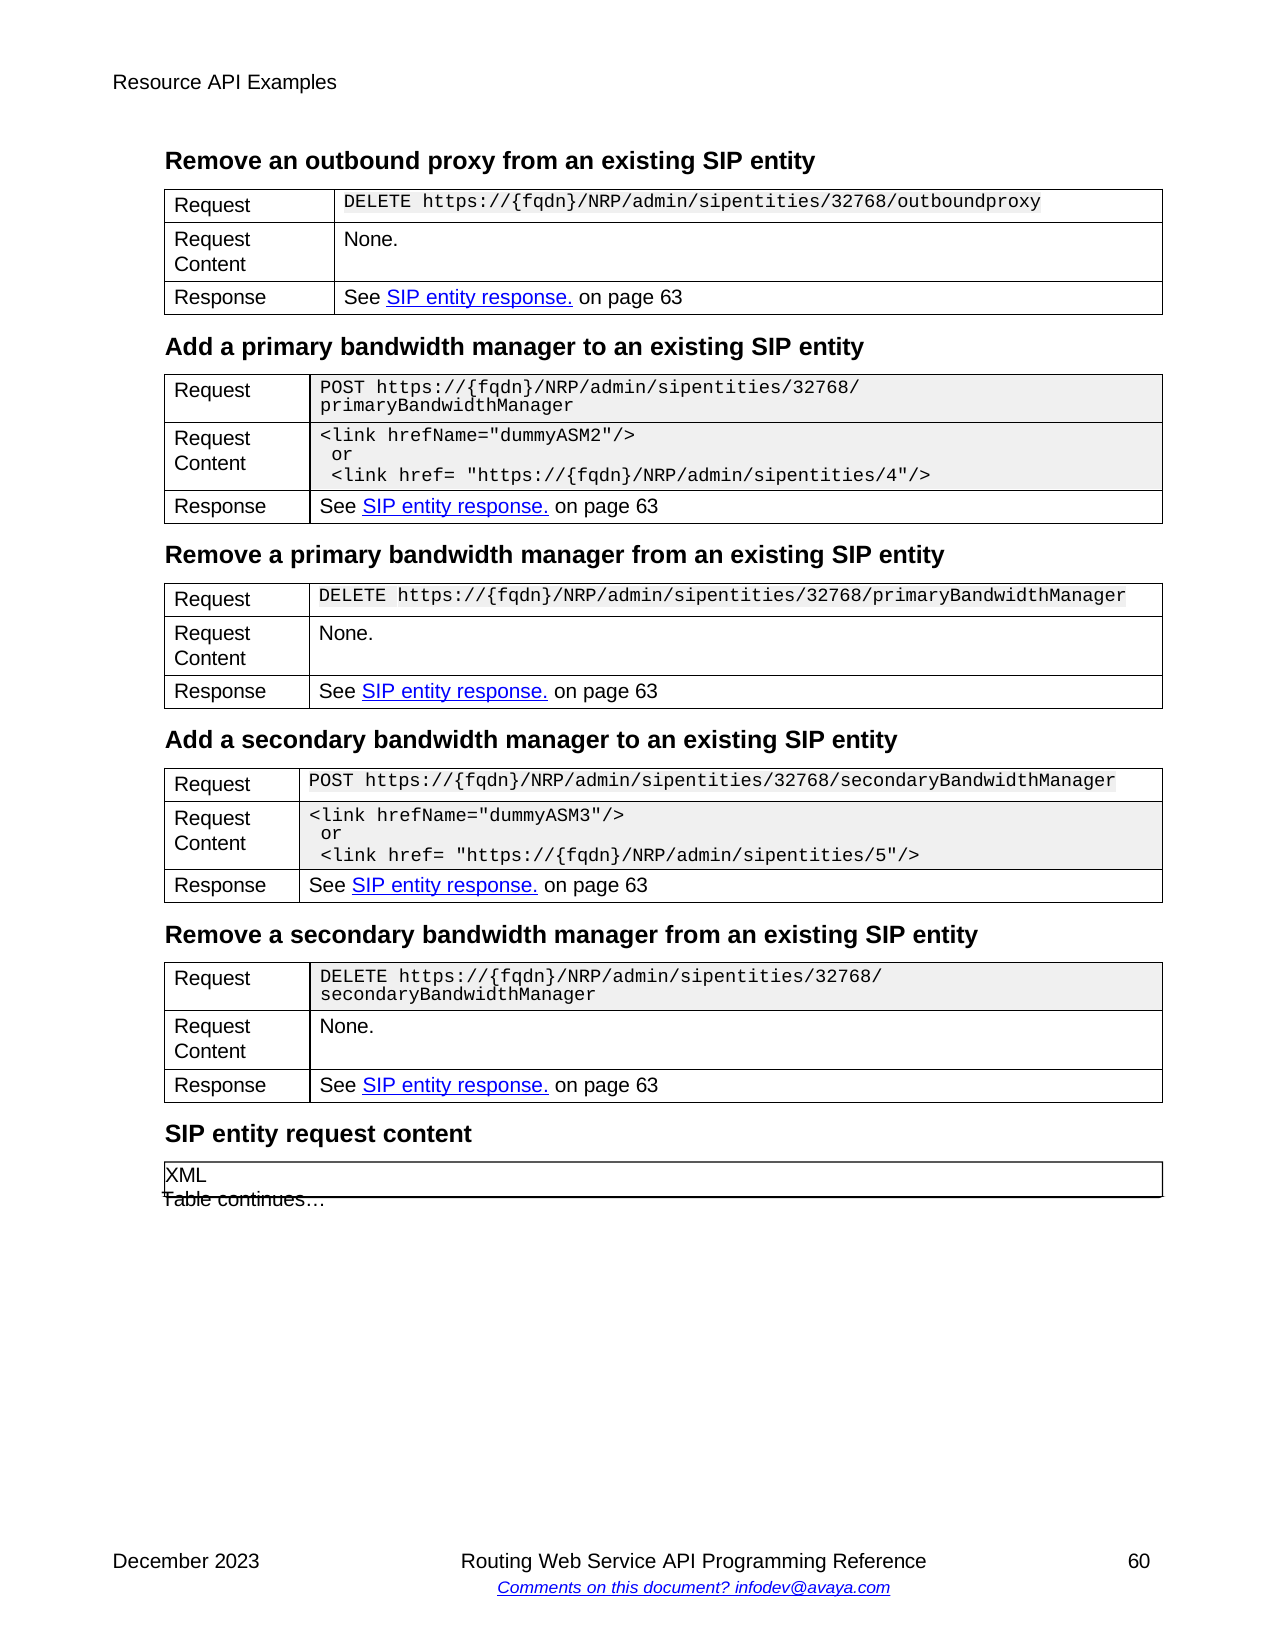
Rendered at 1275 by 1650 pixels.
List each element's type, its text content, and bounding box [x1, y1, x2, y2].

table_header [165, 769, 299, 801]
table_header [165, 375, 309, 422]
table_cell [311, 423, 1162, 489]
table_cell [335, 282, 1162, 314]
text Add a secondary bandwidth manager to an existing SIP entity [164, 726, 1254, 754]
text Remove an outbound proxy from an existing SIP entity [164, 146, 1254, 175]
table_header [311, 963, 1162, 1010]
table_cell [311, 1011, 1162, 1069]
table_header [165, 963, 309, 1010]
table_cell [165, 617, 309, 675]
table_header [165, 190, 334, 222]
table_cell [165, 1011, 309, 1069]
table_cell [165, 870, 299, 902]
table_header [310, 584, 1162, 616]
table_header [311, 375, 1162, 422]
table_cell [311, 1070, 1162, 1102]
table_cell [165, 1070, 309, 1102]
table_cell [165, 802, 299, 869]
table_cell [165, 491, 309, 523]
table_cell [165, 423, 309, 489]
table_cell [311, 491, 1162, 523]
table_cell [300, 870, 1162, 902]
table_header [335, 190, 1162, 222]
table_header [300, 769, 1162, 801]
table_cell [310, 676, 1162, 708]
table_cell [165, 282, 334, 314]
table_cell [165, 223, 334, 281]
text Resource API Examples [112, 70, 1254, 94]
text Add a primary bandwidth manager to an existing SIP entity [164, 332, 1254, 360]
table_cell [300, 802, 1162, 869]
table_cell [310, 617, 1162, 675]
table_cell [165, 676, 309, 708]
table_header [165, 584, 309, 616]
text Remove a primary bandwidth manager from an existing SIP entity [164, 540, 1254, 569]
text Remove a secondary bandwidth manager from an existing SIP entity [164, 920, 1254, 948]
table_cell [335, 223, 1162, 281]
text SIP entity request content [164, 1119, 1254, 1148]
